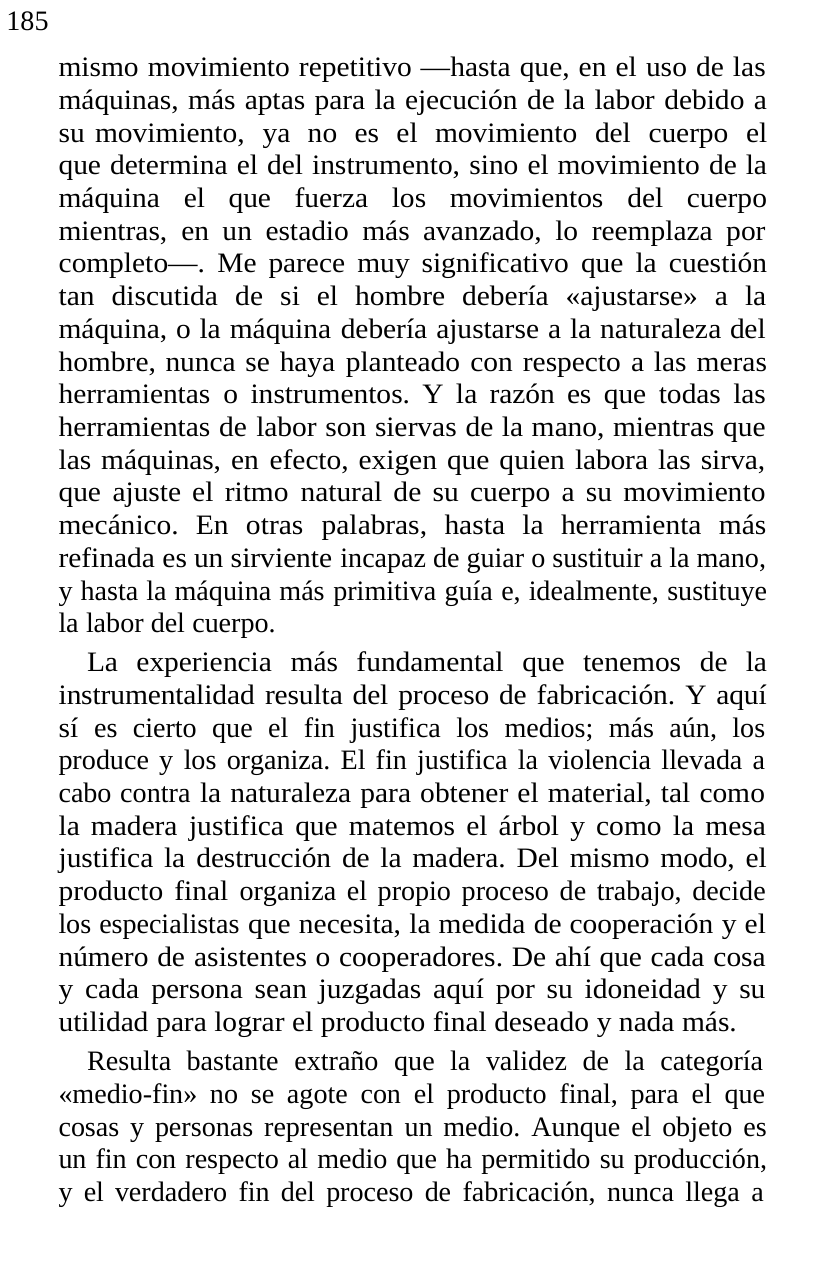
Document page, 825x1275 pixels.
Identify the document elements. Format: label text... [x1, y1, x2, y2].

text La experiencia más fundamental que tenemos de la instrumentalidad resulta del proceso de fabricación. Y aquí sí es cierto que el fin justifica los medios; más aún, los produce y los organiza. El fin justifica la violencia llevada a cabo contra la naturaleza para obtener el material, tal como la madera justifica que matemos el árbol y como la mesa justifica la destrucción de la madera. Del mismo modo, el producto final organiza el propio proceso de trabajo, decide los especialistas que necesita, la medida de cooperación y el número de asistentes o cooperadores. De ahí que cada cosa y cada persona sean juzgadas aquí por su idoneidad y su utilidad para lograr el producto final deseado y nada más. [58, 645, 767, 1037]
text mismo movimiento repetitivo —hasta que, en el uso de las máquinas, más aptas para la ejecución de la labor debido a su movimiento, ya no es el movimiento del cuerpo el que determina el del instrumento, sino el movimiento de la máquina el que fuerza los movimientos del cuerpo mientras, en un estadio más avanzado, lo reemplaza por completo—. Me parece muy significativo que la cuestión tan discutida de si el hombre debería «ajustarse» a la máquina, o la máquina debería ajustarse a la naturaleza del hombre, nunca se haya planteado con respecto a las meras herramientas o instrumentos. Y la razón es que todas las herramientas de labor son siervas de la mano, mientras que las máquinas, en efecto, exigen que quien labora las sirva, que ajuste el ritmo natural de su cuerpo a su movimiento mecánico. En otras palabras, hasta la herramienta más refinada es un sirviente incapaz de guiar o sustituir a la mano, y hasta la máquina más primitiva guía e, idealmente, sustituye la labor del cuerpo. [58, 50, 767, 639]
text «medio-fin» no se agote con el producto final, para el que cosas y personas representan un medio. Aunque el objeto es un fin con respecto al medio que ha permitido su producción, y el verdadero fin del proceso de fabricación, nunca llega a [58, 1077, 767, 1207]
text Resulta bastante extraño que la validez de la categoría [87, 1044, 779, 1076]
